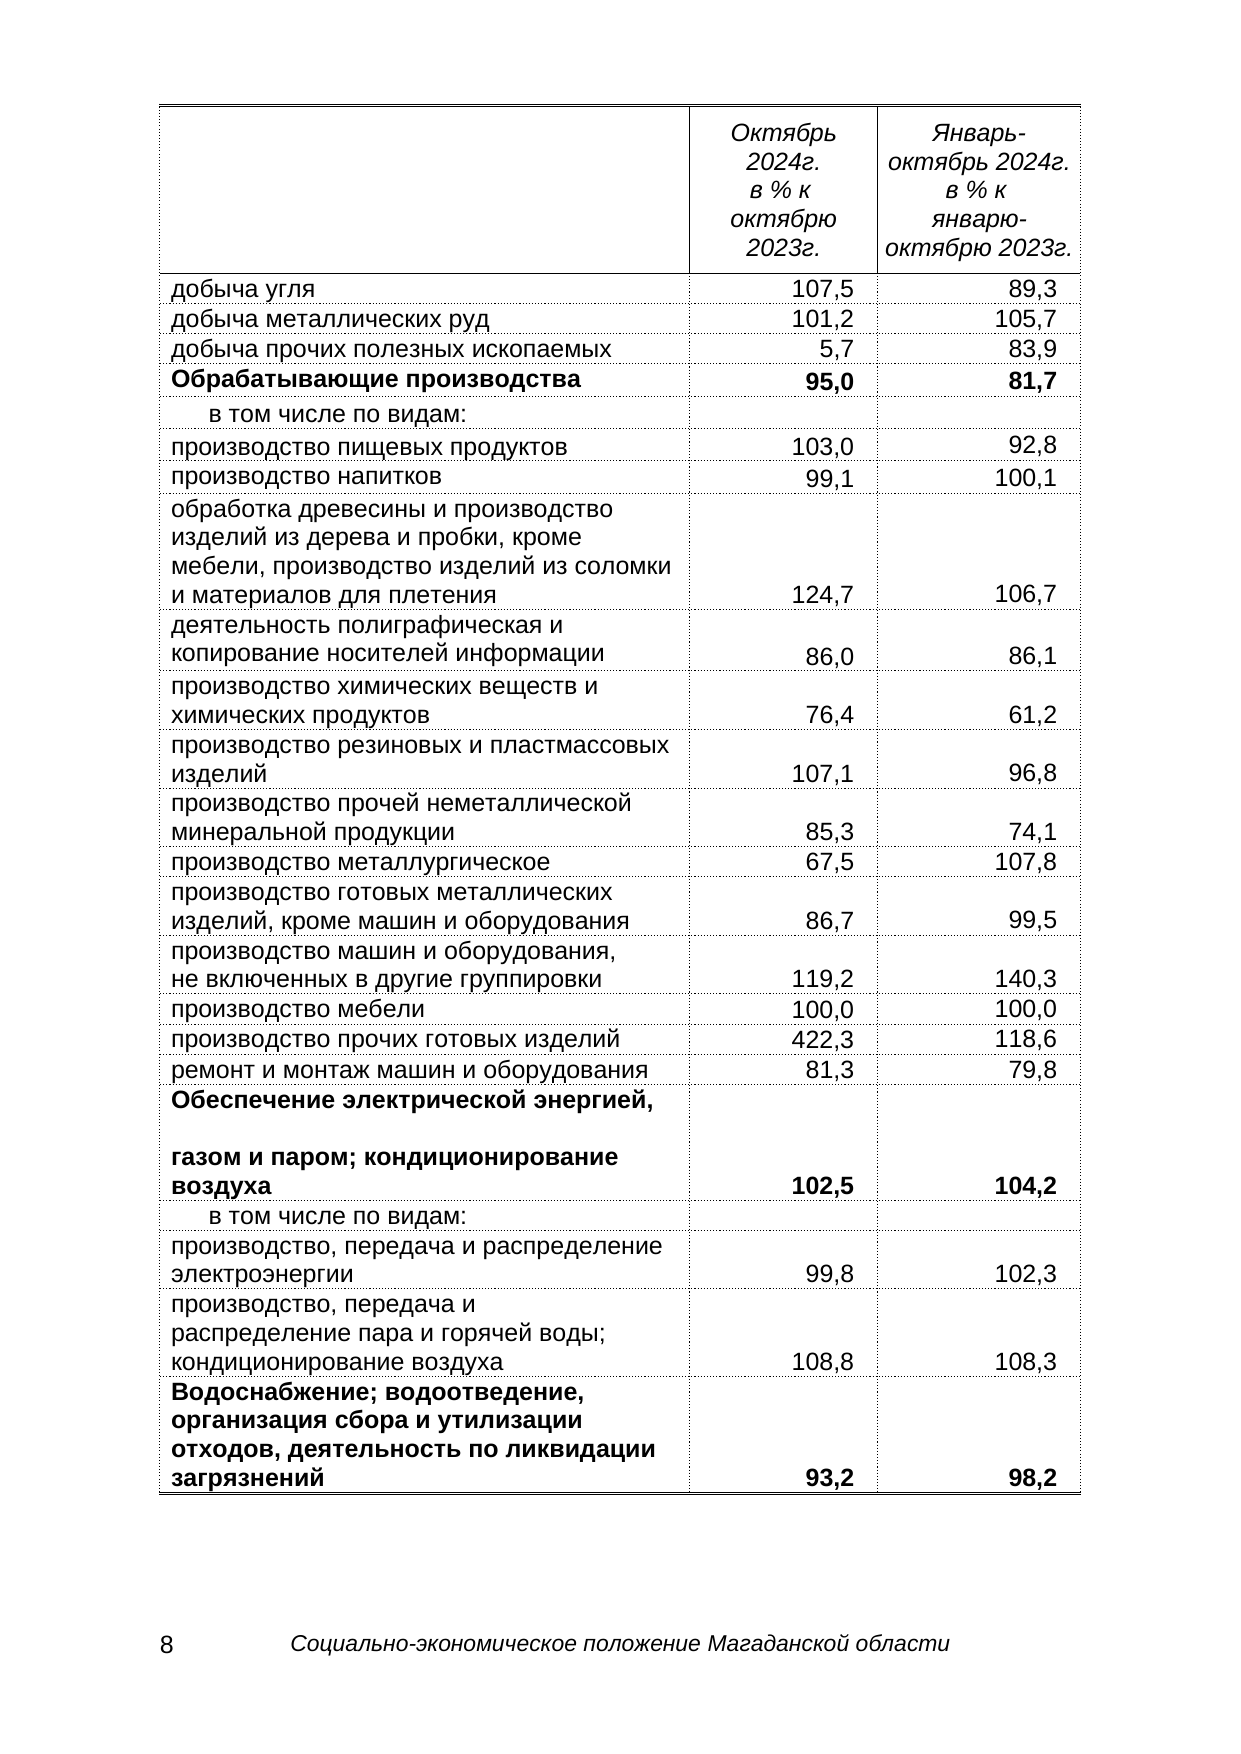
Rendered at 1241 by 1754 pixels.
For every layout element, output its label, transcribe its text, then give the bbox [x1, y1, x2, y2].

table_cell обработка древесины и производство изделий из дерева и пробки, кроме мебели, производство изделий из соломки и материалов для плетения [160, 493, 689, 608]
table_cell производство готовых металлических изделий, кроме машин и оборудования [160, 876, 689, 935]
table_cell [878, 396, 1081, 428]
table_cell 96,8 [878, 729, 1081, 787]
table_cell производство резиновых и пластмассовых изделий [160, 729, 689, 787]
table_cell производство машин и оборудования, не включенных в другие группировки [160, 935, 689, 993]
table_cell 108,3 [878, 1288, 1081, 1376]
table_cell [689, 396, 878, 428]
table_cell 103,0 [689, 428, 878, 460]
table_cell 85,3 [689, 788, 878, 846]
table_cell 100,1 [878, 460, 1081, 492]
table_cell в том числе по видам: [160, 1200, 689, 1230]
table_cell 140,3 [878, 935, 1081, 993]
table_cell добыча прочих полезных ископаемых [160, 333, 689, 363]
table_cell 79,8 [878, 1054, 1081, 1084]
table_cell 102,3 [878, 1230, 1081, 1288]
table_cell производство прочих готовых изделий [160, 1024, 689, 1054]
table_cell 81,3 [689, 1054, 878, 1084]
table_cell 100,0 [689, 993, 878, 1023]
table_cell 5,7 [689, 333, 878, 363]
table_cell 422,3 [689, 1024, 878, 1054]
table_cell производство химических веществ и химических продуктов [160, 670, 689, 729]
table_cell 76,4 [689, 670, 878, 729]
table_cell 100,0 [878, 993, 1081, 1023]
table_cell производство мебели [160, 993, 689, 1023]
table_cell производство прочей неметаллической минеральной продукции [160, 788, 689, 846]
table_cell производство металлургическое [160, 846, 689, 876]
table_header Октябрь 2024г. в % к октябрю 2023г. [690, 107, 877, 273]
table_cell 83,9 [878, 333, 1081, 363]
table_cell добыча металлических руд [160, 303, 689, 333]
table_cell [878, 1200, 1081, 1230]
table_cell Обеспечение электрической энергией, газом и паром; кондиционирование воздуха [160, 1084, 689, 1200]
table_cell Водоснабжение; водоотведение, организация сбора и утилизации отходов, деятельность по ликвидации загрязнений [160, 1376, 689, 1492]
table_cell 67,5 [689, 846, 878, 876]
table_cell 92,8 [878, 428, 1081, 460]
table_cell 99,8 [689, 1230, 878, 1288]
table_cell производство, передача и распределение электроэнергии [160, 1230, 689, 1288]
table_cell добыча угля [160, 274, 689, 303]
table_cell 104,2 [878, 1084, 1081, 1200]
table_cell 74,1 [878, 788, 1081, 846]
table_cell 98,2 [878, 1376, 1081, 1492]
table_cell 107,1 [689, 729, 878, 787]
table_header [160, 107, 689, 273]
table_cell 119,2 [689, 935, 878, 993]
table_cell 101,2 [689, 303, 878, 333]
table_cell Обрабатывающие производства [160, 363, 689, 396]
table_cell в том числе по видам: [160, 396, 689, 428]
table_cell 86,1 [878, 609, 1081, 670]
table_cell [689, 1200, 878, 1230]
table_cell 86,0 [689, 609, 878, 670]
table_cell 107,8 [878, 846, 1081, 876]
table_cell производство пищевых продуктов [160, 428, 689, 460]
table_cell ремонт и монтаж машин и оборудования [160, 1054, 689, 1084]
table_cell 89,3 [878, 273, 1081, 303]
table_cell производство, передача и распределение пара и горячей воды; кондиционирование воздуха [160, 1288, 689, 1376]
table_cell 86,7 [689, 876, 878, 935]
table_cell 102,5 [689, 1084, 878, 1200]
table_cell 118,6 [878, 1024, 1081, 1054]
table_cell 106,7 [878, 493, 1081, 608]
table_cell 99,1 [689, 460, 878, 492]
table_cell 108,8 [689, 1288, 878, 1376]
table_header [878, 107, 1081, 273]
table_cell деятельность полиграфическая и копирование носителей информации [160, 609, 689, 670]
table_cell 81,7 [878, 363, 1081, 396]
table_cell 105,7 [878, 303, 1081, 333]
table_cell 93,2 [689, 1376, 878, 1492]
table_cell 95,0 [689, 363, 878, 396]
table_cell производство напитков [160, 460, 689, 492]
table_cell 107,5 [689, 274, 878, 303]
table_cell 124,7 [689, 493, 878, 608]
table_cell 99,5 [878, 876, 1081, 935]
table_cell 61,2 [878, 670, 1081, 729]
